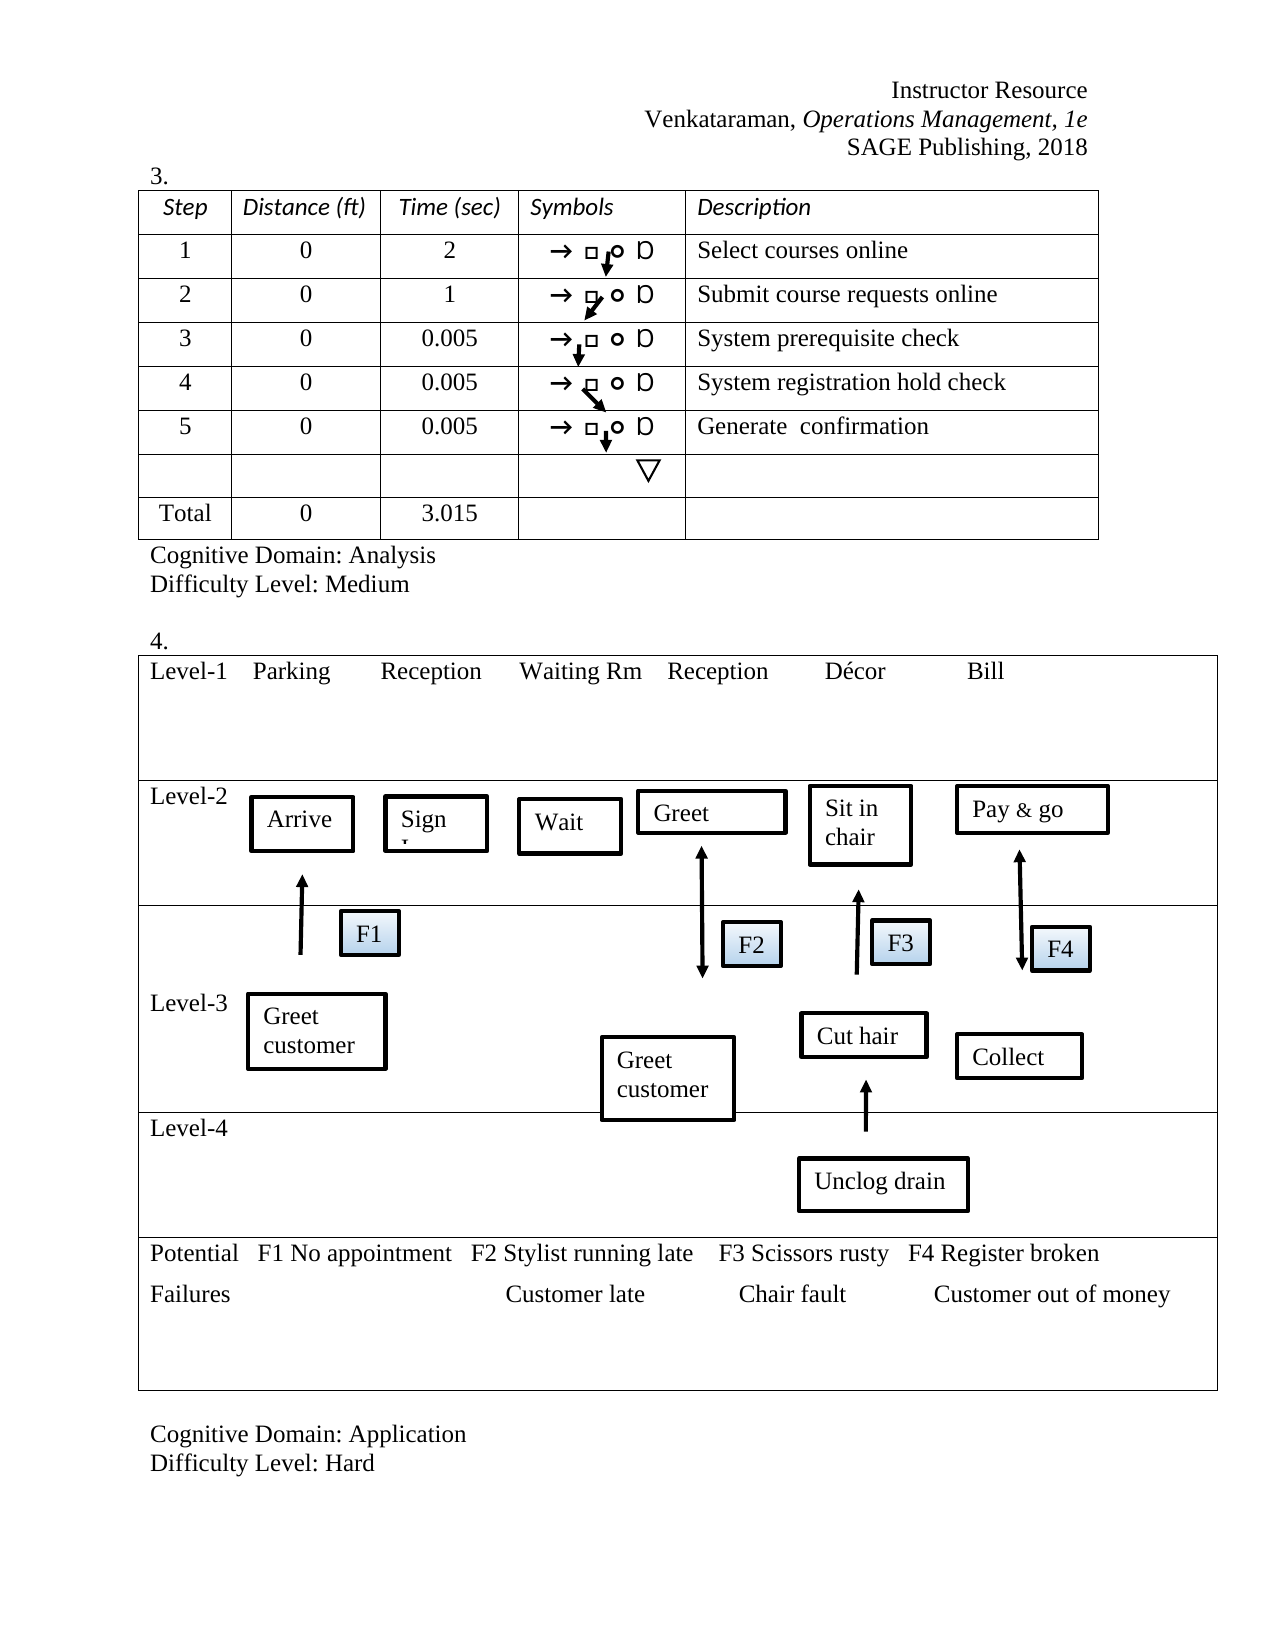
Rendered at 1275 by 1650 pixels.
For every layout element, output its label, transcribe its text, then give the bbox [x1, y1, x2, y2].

table_header Description [686, 191, 1098, 234]
table_cell [519, 455, 685, 497]
text Cognitive Domain: Analysis [150, 540, 1087, 569]
table_cell 1 [381, 279, 518, 322]
table_cell [139, 455, 231, 497]
table_cell 0.005 [381, 411, 518, 454]
table_cell → □ ○ Ɒ [519, 323, 685, 366]
table_cell 0.005 [381, 323, 518, 366]
table_cell Level-3 [139, 906, 1217, 1112]
table_cell Potential F1 No appointment F2 Stylist running late F3 Scissors rusty F4 Register broken Failures Customer late Chair fault Customer out of money [139, 1238, 1217, 1389]
table_cell Generate confirmation [686, 411, 1098, 454]
table_header Level-1 Parking Reception Waiting Rm Reception Décor Bill [139, 656, 1217, 780]
text Cognitive Domain: Application [150, 1419, 1087, 1448]
table_cell [381, 455, 518, 497]
table_cell 4 [139, 367, 231, 410]
table_cell 0 [232, 498, 380, 539]
table_cell [519, 498, 685, 539]
table_cell System prerequisite check [686, 323, 1098, 366]
text Difficulty Level: Hard [150, 1448, 1087, 1477]
table_cell Level-4 [139, 1113, 1217, 1237]
table_cell 2 [381, 235, 518, 278]
table_cell 2 [139, 279, 231, 322]
table_cell → □ ○ Ɒ [519, 411, 685, 454]
table_header Time (sec) [381, 191, 518, 234]
table_cell 0 [232, 235, 380, 278]
table_cell → □ ○ Ɒ [519, 279, 685, 322]
table_cell [686, 498, 1098, 539]
table_header Step [139, 191, 231, 234]
table_cell 3.015 [381, 498, 518, 539]
table_header Symbols [519, 191, 685, 234]
text 4. [150, 626, 1087, 655]
table_cell 0 [232, 279, 380, 322]
table_cell → □ ○ Ɒ [519, 367, 685, 410]
table_cell 0 [232, 367, 380, 410]
text 3. [150, 161, 1087, 190]
table_cell 5 [139, 411, 231, 454]
table_cell 0 [232, 323, 380, 366]
table_cell → □ ○ Ɒ [519, 235, 685, 278]
table_cell Total [139, 498, 231, 539]
table_cell Select courses online [686, 235, 1098, 278]
text Difficulty Level: Medium [150, 569, 1087, 597]
table_cell 1 [139, 235, 231, 278]
table_cell 0 [232, 411, 380, 454]
table_cell 3 [139, 323, 231, 366]
table_cell [686, 455, 1098, 497]
table_cell 0.005 [381, 367, 518, 410]
table_cell [232, 455, 380, 497]
table_cell Submit course requests online [686, 279, 1098, 322]
table_cell System registration hold check [686, 367, 1098, 410]
table_header Distance (ft) [232, 191, 380, 234]
table_cell Level-2 [139, 781, 1217, 904]
